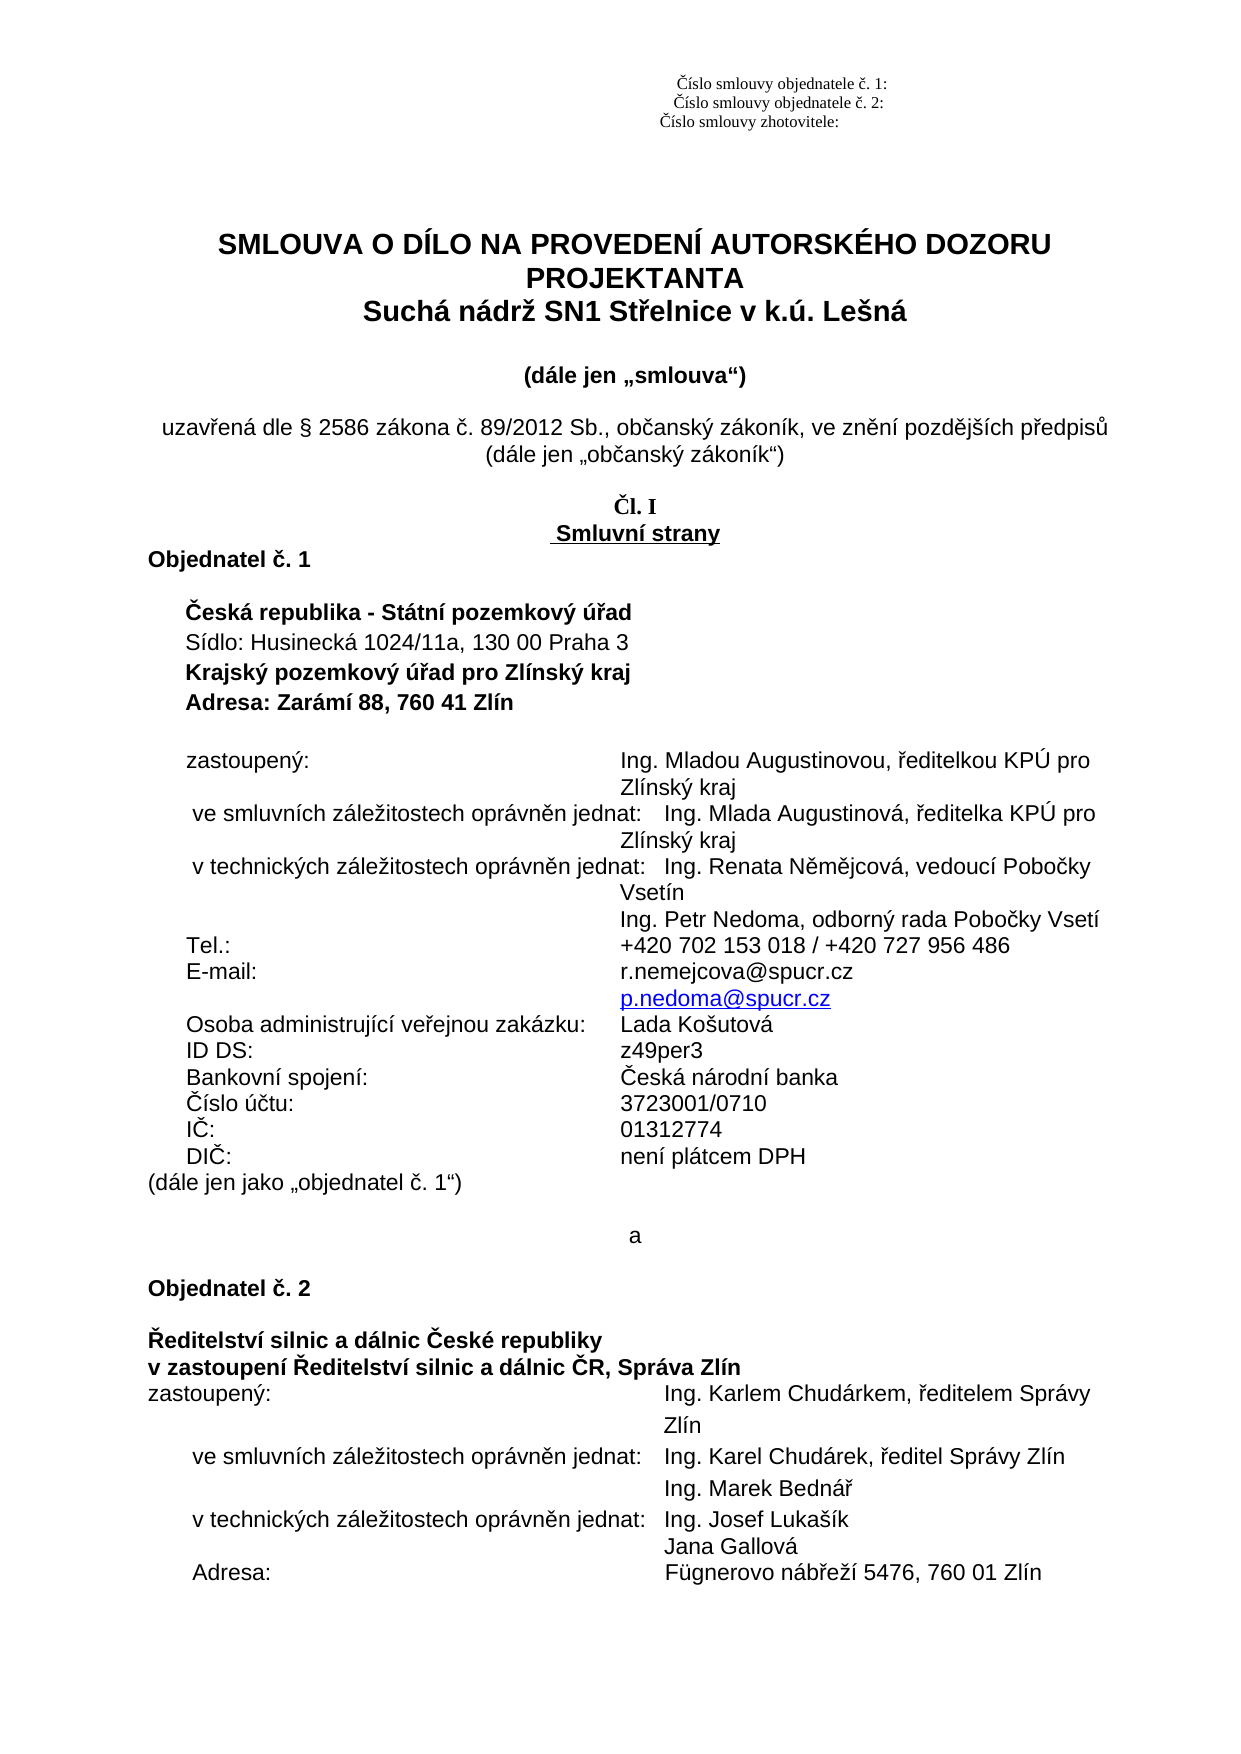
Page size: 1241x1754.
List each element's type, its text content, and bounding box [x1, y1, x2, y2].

text zastoupený: Ing. Mladou Augustinovou, ředitelkou KPÚ pro Zlínský kraj [148, 747, 1122, 800]
text DIČ: není plátcem DPH [148, 1143, 1122, 1169]
text Smluvní strany [148, 520, 1122, 546]
text v zastoupení Ředitelství silnic a dálnic ČR, Správa Zlín [148, 1354, 1122, 1380]
text Objednatel č. 1 [148, 546, 1122, 572]
text Ing. Marek Bednář [148, 1475, 1122, 1501]
text Ing. Petr Nedoma, odborný rada Pobočky Vsetí [619, 906, 1122, 932]
text Osoba administrující veřejnou zakázku: Lada Košutová [148, 1011, 1122, 1037]
text (dále jen „smlouva“) [148, 362, 1122, 388]
text ve smluvních záležitostech oprávněn jednat: Ing. Mlada Augustinová, ředitelka KPÚ pro Zlínský kraj [148, 800, 1122, 853]
text Suchá nádrž SN1 Střelnice v k.ú. Lešná [148, 294, 1122, 328]
text v technických záležitostech oprávněn jednat: Ing. Renata Němějcová, vedoucí Pobočky Vsetín [148, 853, 1122, 906]
text SMLOUVA O DÍLO NA PROVEDENÍ AUTORSKÉHO DOZORU PROJEKTANTA [148, 227, 1122, 294]
text ID DS: z49per3 [148, 1037, 1122, 1064]
text (dále jen „občanský zákoník“) [148, 441, 1122, 467]
text Čl. I [148, 493, 1122, 520]
text Ředitelství silnic a dálnic České republiky [148, 1327, 1122, 1354]
text zastoupený: Ing. Karlem Chudárkem, ředitelem Správy Zlín [148, 1380, 1122, 1438]
text ve smluvních záležitostech oprávněn jednat: Ing. Karel Chudárek, ředitel Správy Zlín [192, 1443, 1122, 1469]
text Bankovní spojení: Česká národní banka [148, 1064, 1122, 1090]
text Česká republika - Státní pozemkový úřad [185, 599, 1122, 625]
text Tel.: +420 702 153 018 / +420 727 956 486 [148, 932, 1122, 958]
text uzavřená dle § 2586 zákona č. 89/2012 Sb., občanský zákoník, ve znění pozdějších předpisů [148, 414, 1122, 441]
text a [148, 1222, 1122, 1248]
text Objednatel č. 2 [148, 1274, 1122, 1301]
text IČ: 01312774 [148, 1116, 1122, 1143]
text Jana Gallová [148, 1533, 1122, 1559]
text (dále jen jako „objednatel č. 1“) [148, 1169, 1122, 1196]
text Číslo účtu: 3723001/0710 [148, 1090, 1122, 1116]
text Sídlo: Husinecká 1024/11a, 130 00 Praha 3 [185, 629, 1122, 655]
text E-mail: r.nemejcova@spucr.cz p.nedoma@spucr.cz [148, 958, 1122, 1011]
text v technických záležitostech oprávněn jednat: Ing. Josef Lukašík [148, 1506, 1122, 1533]
text Krajský pozemkový úřad pro Zlínský kraj [185, 659, 1122, 686]
text Adresa: Fügnerovo nábřeží 5476, 760 01 Zlín [148, 1559, 1122, 1585]
text Adresa: Zarámí 88, 760 41 Zlín [185, 689, 1122, 716]
